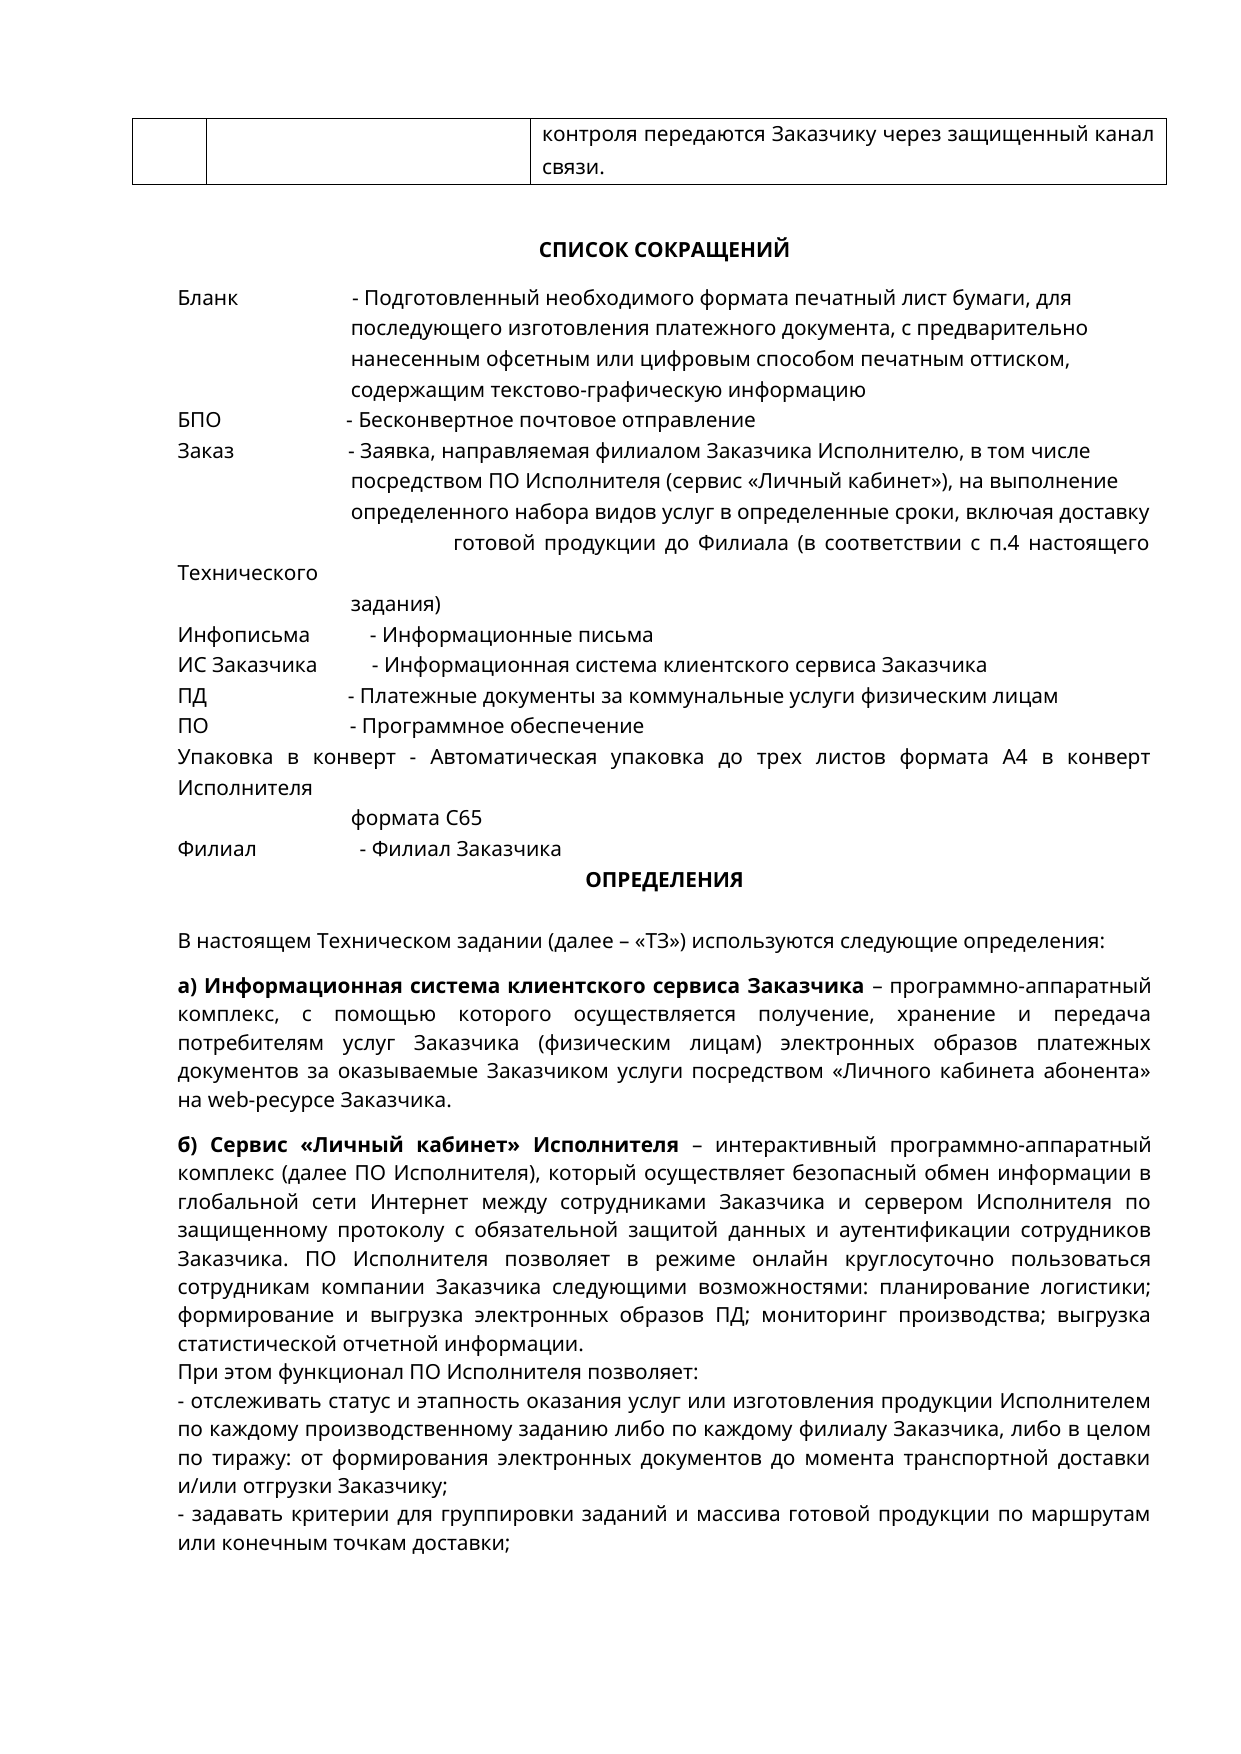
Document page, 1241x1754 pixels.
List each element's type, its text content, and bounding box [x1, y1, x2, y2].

text Бланк - Подготовленный необходимого формата печатный лист бумаги, для [177, 283, 1152, 311]
text готовой продукции до Филиала (в соответствии с п.4 настоящего Технического [177, 528, 1152, 587]
text Упаковка в конверт - Автоматическая упаковка до трех листов формата А4 в конверт Исполнителя [177, 742, 1152, 801]
text а) Информационная система клиентского сервиса Заказчика – программно-аппаратный комплекс, с помощью которого осуществляется получение, хранение и передача потребителям услуг Заказчика (физическим лицам) электронных образов платежных документов за оказываемые Заказчиком услуги посредством «Личного кабинета абонента» на web-ресурсе Заказчика. [177, 971, 1152, 1113]
text В настоящем Техническом задании (далее – «ТЗ») используются следующие определения: [177, 926, 1152, 954]
text б) Сервис «Личный кабинет» Исполнителя – интерактивный программно-аппаратный комплекс (далее ПО Исполнителя), который осуществляет безопасный обмен информации в глобальной сети Интернет между сотрудниками Заказчика и сервером Исполнителя по защищенному протоколу с обязательной защитой данных и аутентификации сотрудников Заказчика. ПО Исполнителя позволяет в режиме онлайн круглосуточно пользоваться сотрудникам компании Заказчика следующими возможностями: планирование логистики; формирование и выгрузка электронных образов ПД; мониторинг производства; выгрузка статистической отчетной информации. [177, 1130, 1152, 1357]
text СПИСОК СОКРАЩЕНИЙ [177, 236, 1152, 264]
text ОПРЕДЕЛЕНИЯ [177, 865, 1152, 893]
text ПД - Платежные документы за коммунальные услуги физическим лицам [177, 681, 1152, 709]
text задания) [177, 589, 1152, 617]
text посредством ПО Исполнителя (сервис «Личный кабинет»), на выполнение [177, 467, 1152, 495]
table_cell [207, 119, 530, 184]
text последующего изготовления платежного документа, с предварительно [177, 313, 1152, 342]
text При этом функционал ПО Исполнителя позволяет: [177, 1357, 1152, 1386]
text - задавать критерии для группировки заданий и массива готовой продукции по маршрутам или конечным точкам доставки; [177, 1499, 1152, 1556]
text БПО - Бесконвертное почтовое отправление [177, 405, 1152, 434]
text формата С65 [177, 803, 1152, 832]
table_cell 8 [133, 119, 206, 184]
text нанесенным офсетным или цифровым способом печатным оттиском, [177, 344, 1152, 372]
text содержащим текстово-графическую информацию [177, 375, 1152, 403]
text Инфописьма - Информационные письма [177, 620, 1152, 648]
text Филиал - Филиал Заказчика [177, 834, 1152, 862]
text Заказ - Заявка, направляемая филиалом Заказчика Исполнителю, в том числе [177, 436, 1152, 464]
text ПО - Программное обеспечение [177, 712, 1152, 740]
text определенного набора видов услуг в определенные сроки, включая доставку [177, 497, 1152, 526]
text - отслеживать статус и этапность оказания услуг или изготовления продукции Исполнителем по каждому производственному заданию либо по каждому филиалу Заказчика, либо в целом по тиражу: от формирования электронных документов до момента транспортной доставки и/или отгрузки Заказчику; [177, 1386, 1152, 1499]
text ИС Заказчика - Информационная система клиентского сервиса Заказчика [177, 650, 1152, 679]
